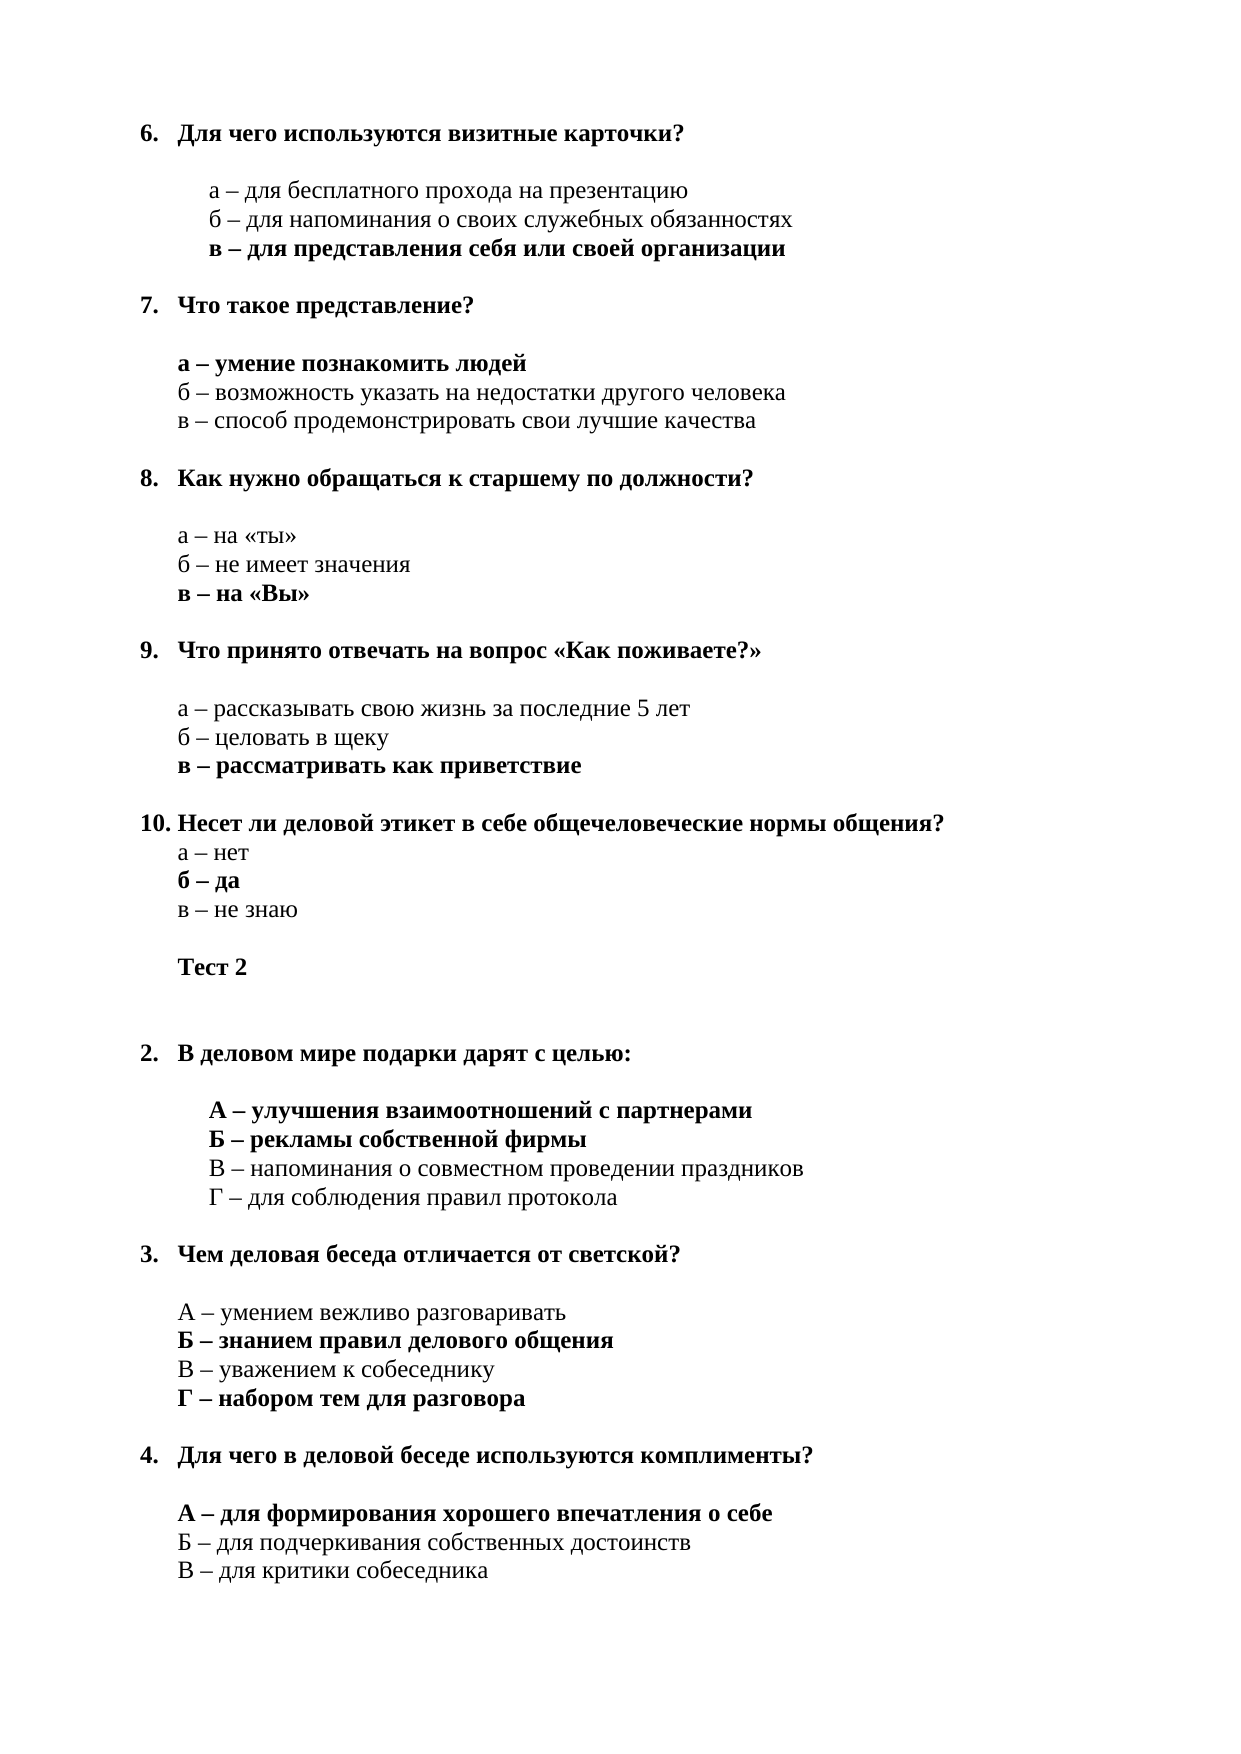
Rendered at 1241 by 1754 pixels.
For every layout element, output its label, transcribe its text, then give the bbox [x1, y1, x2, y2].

text А – для формирования хорошего впечатления о себе [177, 1498, 1152, 1527]
list Несет ли деловой этикет в себе общечеловеческие нормы общения? [140, 808, 1152, 837]
text Б – для подчеркивания собственных достоинств [177, 1527, 1152, 1556]
list В деловом мире подарки дарят с целью: [140, 1038, 1152, 1067]
text б – возможность указать на недостатки другого человека [177, 377, 1152, 406]
list Что принято отвечать на вопрос «Как поживаете?» [140, 636, 1152, 664]
text Г – набором тем для разговора [177, 1383, 1152, 1412]
text Тест 2 [177, 952, 1152, 981]
text в – на «Вы» [177, 578, 1152, 607]
text а – рассказывать свою жизнь за последние 5 лет [177, 693, 1152, 722]
text Г – для соблюдения правил протокола [177, 1182, 1152, 1211]
text а – умение познакомить людей [177, 348, 1152, 377]
text б – не имеет значения [177, 549, 1152, 578]
list Чем деловая беседа отличается от светской? [140, 1239, 1152, 1268]
text а – нет [177, 837, 1152, 866]
list Для чего в деловой беседе используются комплименты? [140, 1441, 1152, 1469]
text в – способ продемонстрировать свои лучшие качества [177, 406, 1152, 434]
text В – напоминания о совместном проведении праздников [177, 1153, 1152, 1182]
text в – рассматривать как приветствие [177, 751, 1152, 779]
text б – для напоминания о своих служебных обязанностях [177, 204, 1152, 233]
list Как нужно обращаться к старшему по должности? [140, 463, 1152, 492]
text б – да [177, 866, 1152, 894]
text А – умением вежливо разговаривать [177, 1297, 1152, 1326]
list Что такое представление? [140, 291, 1152, 319]
text а – для бесплатного прохода на презентацию [177, 176, 1152, 204]
text в – для представления себя или своей организации [177, 233, 1152, 262]
text А – улучшения взаимоотношений с партнерами [177, 1096, 1152, 1124]
text В – уважением к собеседнику [177, 1354, 1152, 1383]
text б – целовать в щеку [177, 722, 1152, 751]
list Для чего используются визитные карточки? [140, 118, 1152, 147]
text Б – знанием правил делового общения [177, 1326, 1152, 1354]
text В – для критики собеседника [177, 1556, 1152, 1584]
text Б – рекламы собственной фирмы [177, 1124, 1152, 1153]
text в – не знаю [177, 894, 1152, 923]
text а – на «ты» [177, 521, 1152, 549]
